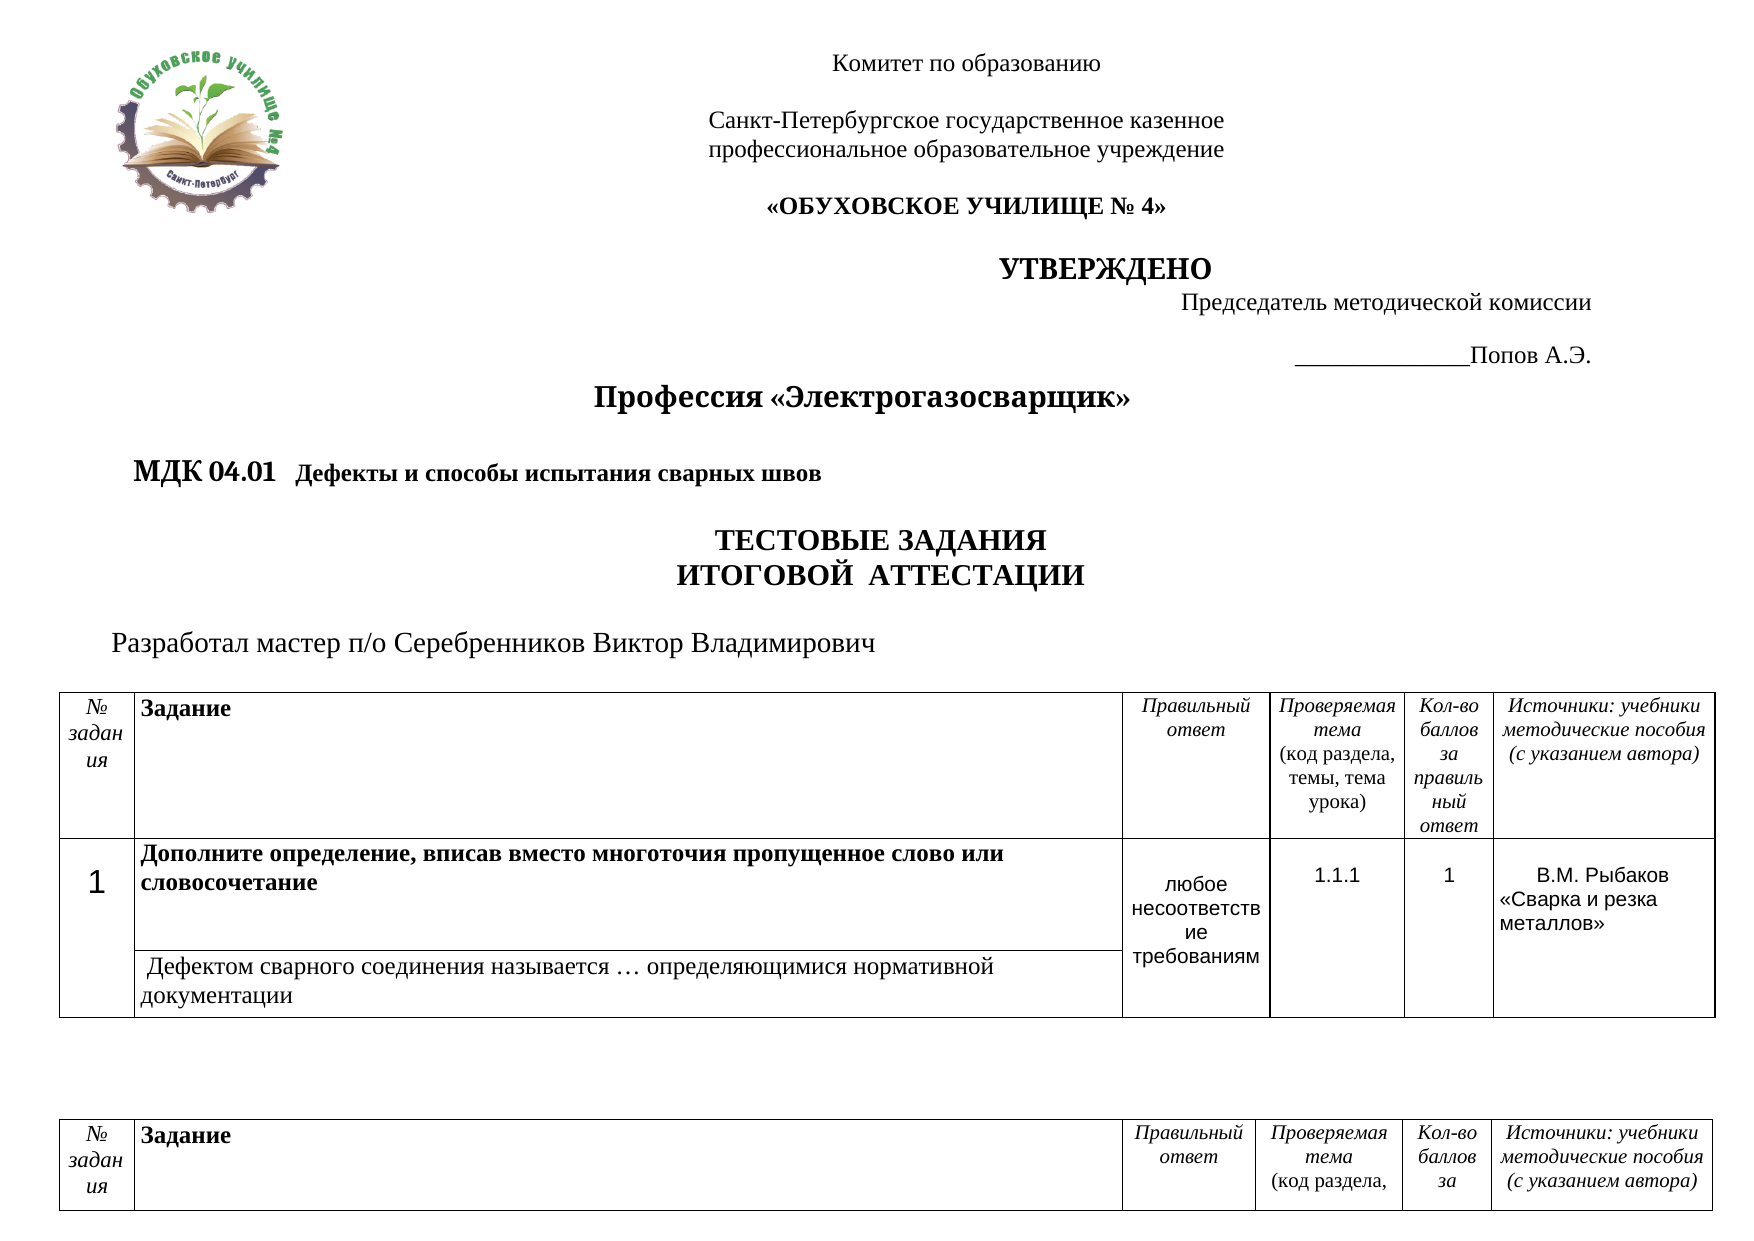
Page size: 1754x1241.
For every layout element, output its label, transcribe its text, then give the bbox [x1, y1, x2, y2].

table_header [1492, 1120, 1712, 1209]
table_header Задание [135, 1120, 1122, 1209]
table_header Проверяемая тема (код раздела, темы, тема урока) [1271, 693, 1404, 837]
table_cell 1 [1405, 839, 1493, 1017]
table_cell 1.1.1 [1271, 839, 1404, 1017]
text Председатель методической комиссии [620, 287, 1591, 315]
table_header Правильный ответ [1123, 1120, 1255, 1209]
table_header Кол-во баллов за правильный ответ [1405, 693, 1493, 837]
text ______________Попов А.Э. [620, 340, 1591, 369]
picture [107, 45, 295, 220]
text Разработал мастер п/о Серебренников Виктор Владимирович [74, 625, 1651, 658]
table_header Источники: учебники методические пособия (с указанием автора) [1494, 693, 1714, 837]
table_cell В.М. Рыбаков «Сварка и резка металлов» [1494, 839, 1714, 1017]
title Профессия «Электрогазосварщик» [74, 382, 1651, 415]
text МДК 04.01 Дефекты и способы испытания сварных швов [74, 455, 1651, 488]
table_header № задания [60, 693, 134, 837]
text ТЕСТОВЫЕ ЗАДАНИЯ [74, 522, 1651, 557]
table_header Задание [135, 693, 1122, 837]
table_cell Дефектом сварного соединения называется … определяющимися нормативной документации [135, 951, 1122, 1017]
table_cell любое несоответствие требованиям [1123, 839, 1269, 1017]
title УТВЕРЖДЕНО [620, 253, 1591, 287]
table_cell Дополните определение, вписав вместо многоточия пропущенное слово или словосочетание [135, 839, 1122, 950]
table_cell 1 [60, 839, 134, 1017]
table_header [1256, 1120, 1402, 1209]
table_cell «ОБУХОВСКОЕ УЧИЛИЩЕ № 4» [295, 163, 1609, 219]
table_cell Санкт-Петербургское государственное казенное профессиональное образовательное учреждение [295, 77, 1609, 163]
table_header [1403, 1120, 1491, 1209]
table_header [74, 44, 286, 219]
text ИТОГОВОЙ АТТЕСТАЦИИ [74, 557, 1651, 591]
table_header Комитет по образованию [286, 44, 1609, 77]
table_header Правильный ответ [1123, 693, 1269, 837]
table_header № задания [60, 1120, 134, 1209]
